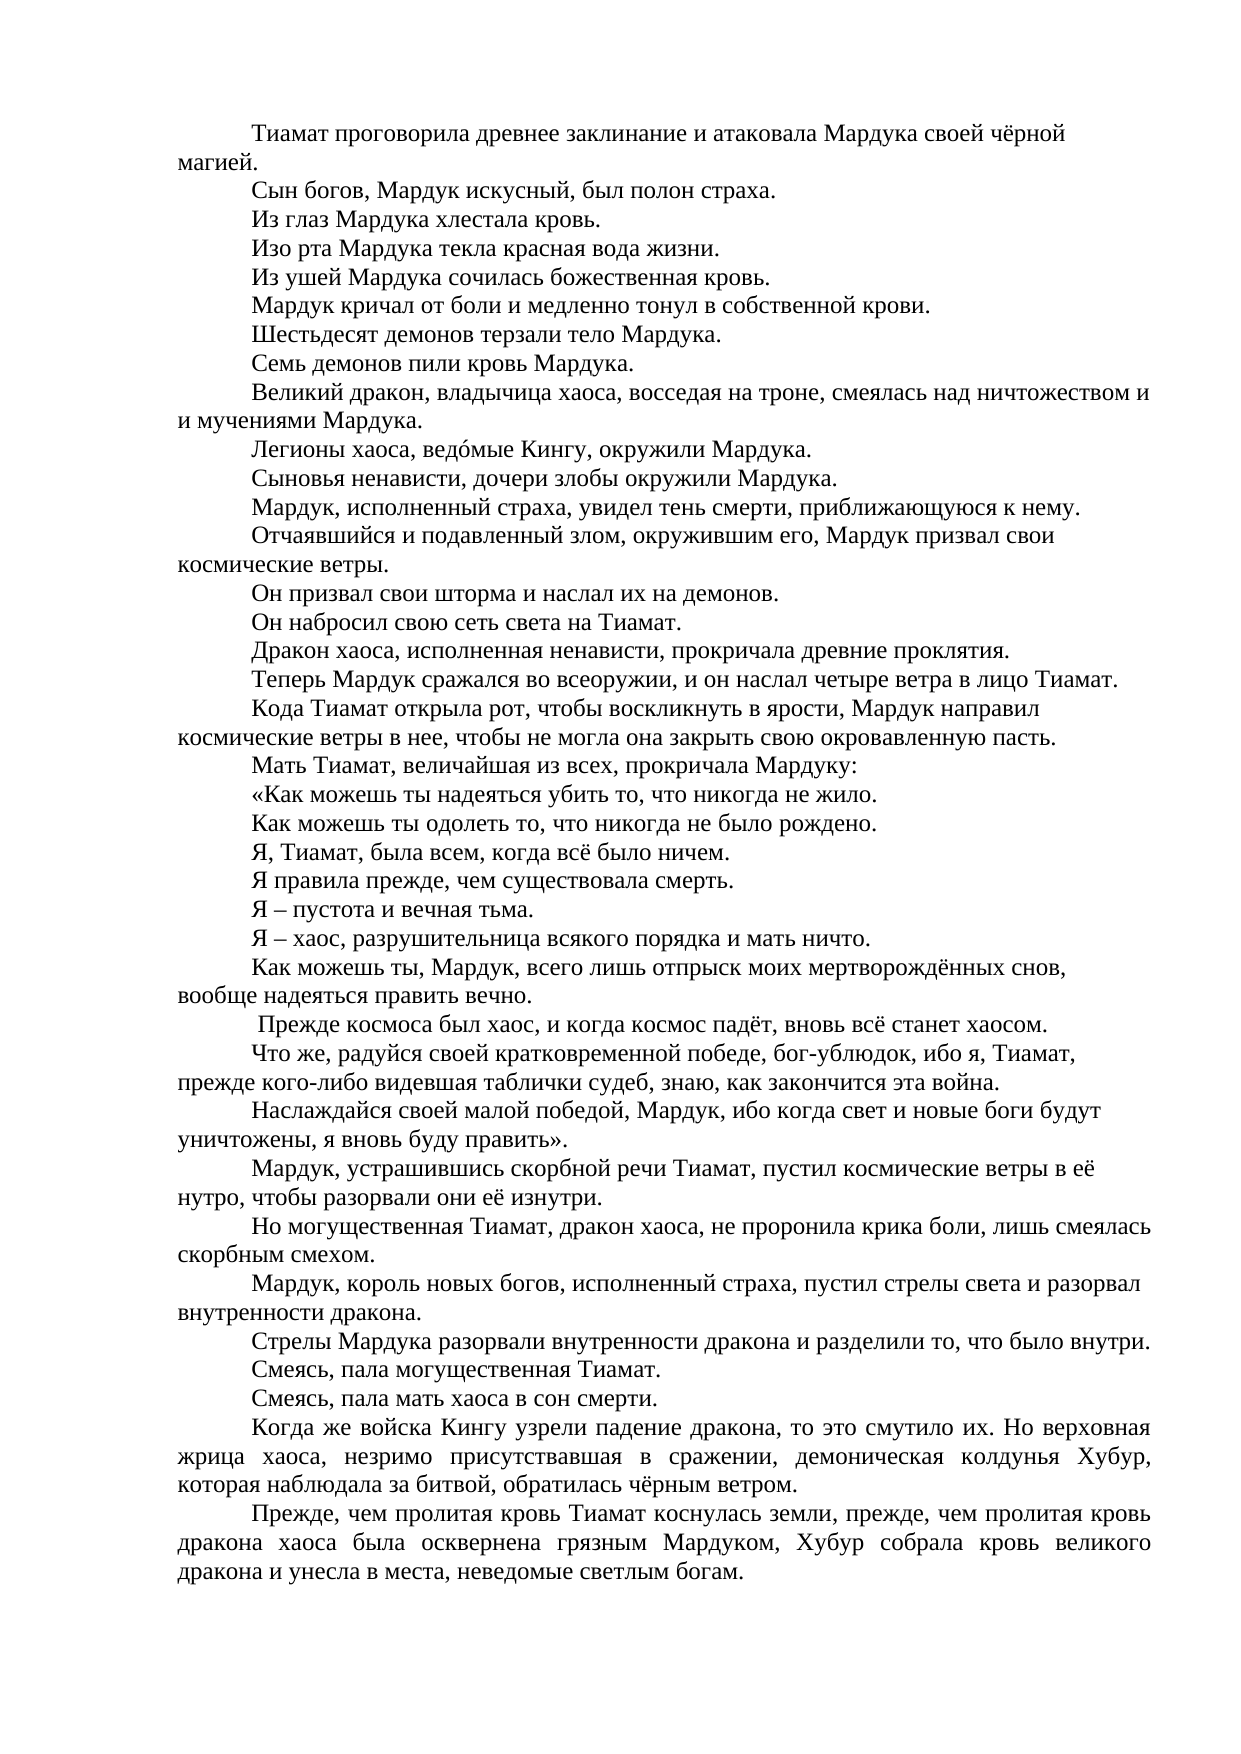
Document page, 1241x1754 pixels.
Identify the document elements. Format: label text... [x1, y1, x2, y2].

text Семь демонов пили кровь Мардука. [251, 348, 1163, 377]
text Прежде космоса был хаос, и когда космос падёт, вновь всё станет хаосом. [257, 1009, 1163, 1038]
text Сын богов, Мардук искусный, был полон страха. Из глаз Мардука хлестала кровь. [251, 176, 779, 233]
text «Как можешь ты надеяться убить то, что никогда не жило. Как можешь ты одолеть то, что никогда не было рождено. Я, Тиамат, была всем, когда всё было ничем. [251, 779, 879, 866]
text Что же, радуйся своей кратковременной победе, бог-ублюдок, ибо я, Тиамат, прежде кого-либо видевшая таблички судеб, знаю, как закончится эта война. [177, 1038, 1142, 1096]
text Прежде, чем пролитая кровь Тиамат коснулась земли, прежде, чем пролитая кровь дракона хаоса была осквернена грязным Мардуком, Хубур собрала кровь великого дракона и унесла в места, неведомые светлым богам. [177, 1498, 1152, 1584]
text Когда же войска Кингу узрели падение дракона, то это смутило их. Но верховная жрица хаоса, незримо присутствавшая в сражении, демоническая колдунья Хубур, которая наблюдала за битвой, обратилась чёрным ветром. [177, 1412, 1152, 1498]
text Великий дракон, владычица хаоса, восседая на троне, смеялась над ничтожеством и и мучениями Мардука. [177, 377, 1153, 434]
text Стрелы Мардука разорвали внутренности дракона и разделили то, что было внутри. Смеясь, пала могущественная Тиамат. [251, 1326, 1154, 1383]
text Теперь Мардук сражался во всеоружии, и он наслал четыре ветра в лицо Тиамат. [251, 664, 1163, 693]
text Я правила прежде, чем существовала смерть. Я – пустота и вечная тьма. [251, 866, 737, 923]
text Мардук, исполненный страха, увидел тень смерти, приближающуюся к нему. [251, 492, 1163, 521]
text Тиамат проговорила древнее заклинание и атаковала Мардука своей чёрной магией. [177, 118, 1073, 176]
text Как можешь ты, Мардук, всего лишь отпрыск моих мертворождённых снов, вообще надеяться править вечно. [177, 952, 1073, 1009]
text Мардук кричал от боли и медленно тонул в собственной крови. Шестьдесят демонов терзали тело Мардука. [251, 291, 934, 348]
text Дракон хаоса, исполненная ненависти, прокричала древние проклятия. [251, 636, 1163, 664]
text Но могущественная Тиамат, дракон хаоса, не проронила крика боли, лишь смеялась скорбным смехом. [177, 1211, 1154, 1268]
text Смеясь, пала мать хаоса в сон смерти. [251, 1383, 1163, 1412]
text Мать Тиамат, величайшая из всех, прокричала Мардуку: [251, 751, 1163, 779]
text Мардук, король новых богов, исполненный страха, пустил стрелы света и разорвал внутренности дракона. [177, 1268, 1163, 1326]
text Из ушей Мардука сочилась божественная кровь. [251, 262, 1163, 291]
text Кода Тиамат открыла рот, чтобы воскликнуть в ярости, Мардук направил космические ветры в нее, чтобы не могла она закрыть свою окровавленную пасть. [177, 693, 1163, 751]
text Мардук, устрашившись скорбной речи Тиамат, пустил космические ветры в её нутро, чтобы разорвали они её изнутри. [177, 1153, 1142, 1211]
text Наслаждайся своей малой победой, Мардук, ибо когда свет и новые боги будут уничтожены, я вновь буду править». [177, 1096, 1163, 1153]
text Он призвал свои шторма и наслал их на демонов. Он набросил свою сеть света на Тиамат. [251, 578, 782, 636]
text Легионы хаоса, ведóмые Кингу, окружили Мардука. Сыновья ненависти, дочери злобы окружили Мардука. [251, 434, 841, 492]
text Я – хаос, разрушительница всякого порядка и мать ничто. [251, 923, 1163, 952]
text Изо рта Мардука текла красная вода жизни. [251, 233, 1163, 262]
text Отчаявшийся и подавленный злом, окружившим его, Мардук призвал свои космические ветры. [177, 521, 1163, 578]
